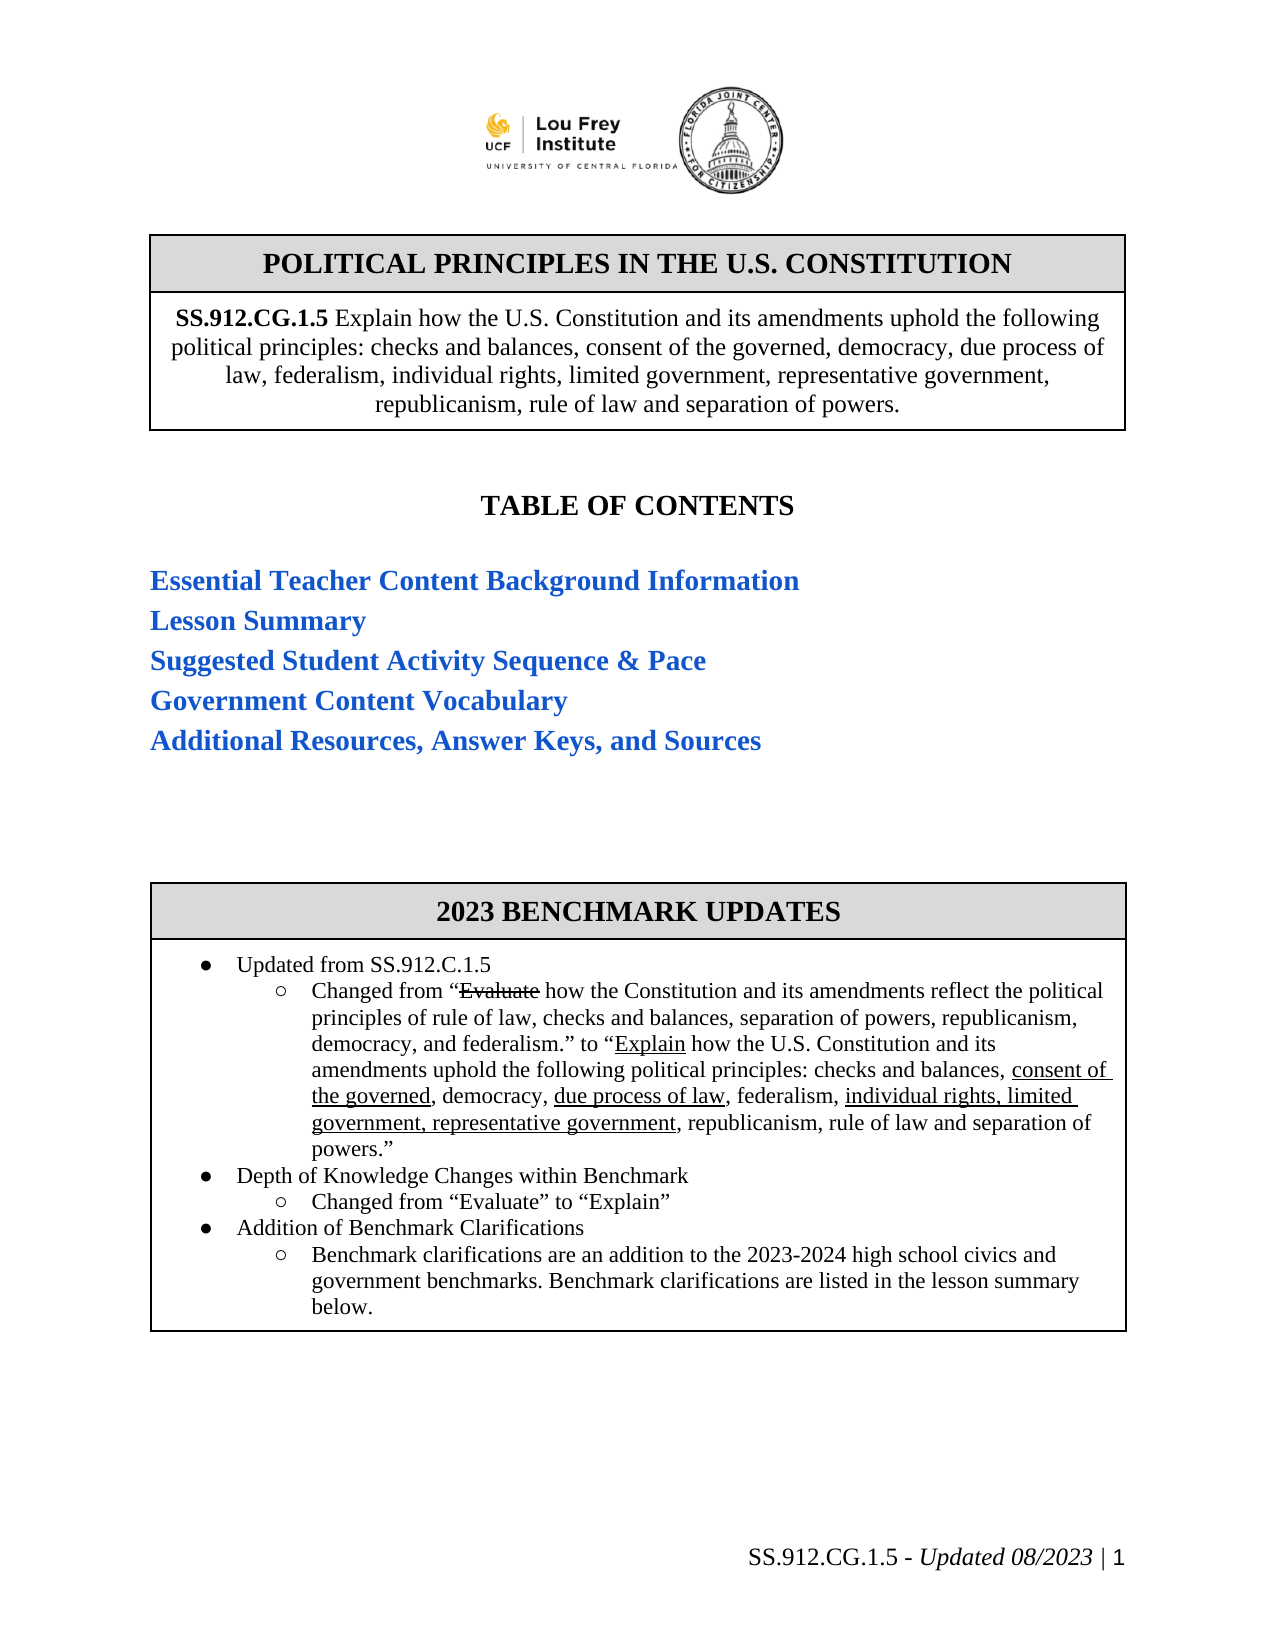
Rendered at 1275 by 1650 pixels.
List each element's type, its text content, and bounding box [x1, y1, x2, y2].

table_cell Updated from SS.912.C.1.5 Changed from “Evaluate how the Constitution and its amendments reflect the political principles of rule of law, checks and balances, separation of powers, republicanism, democracy, and federalism.” to “Explain how the U.S. Constitution and its amendments uphold the following political principles: checks and balances, consent of the governed, democracy, due process of law, federalism, individual rights, limited government, representative government, republicanism, rule of law and separation of powers.” Depth of Knowledge Changes within Benchmark Changed from “Evaluate” to “Explain” Addition of Benchmark Clarifications Benchmark clarifications are an addition to the 2023-2024 high school civics and government benchmarks. Benchmark clarifications are listed in the lesson summary below. [152, 940, 1125, 1330]
table_header POLITICAL PRINCIPLES IN THE U.S. CONSTITUTION [151, 236, 1124, 291]
picture [469, 75, 805, 206]
text TABLE OF CONTENTS [150, 488, 1125, 522]
table_cell SS.912.CG.1.5 Explain how the U.S. Constitution and its amendments uphold the following political principles: checks and balances, consent of the governed, democracy, due process of law, federalism, individual rights, limited government, representative government, republicanism, rule of law and separation of powers. [151, 293, 1124, 428]
table_header 2023 BENCHMARK UPDATES [152, 884, 1125, 938]
